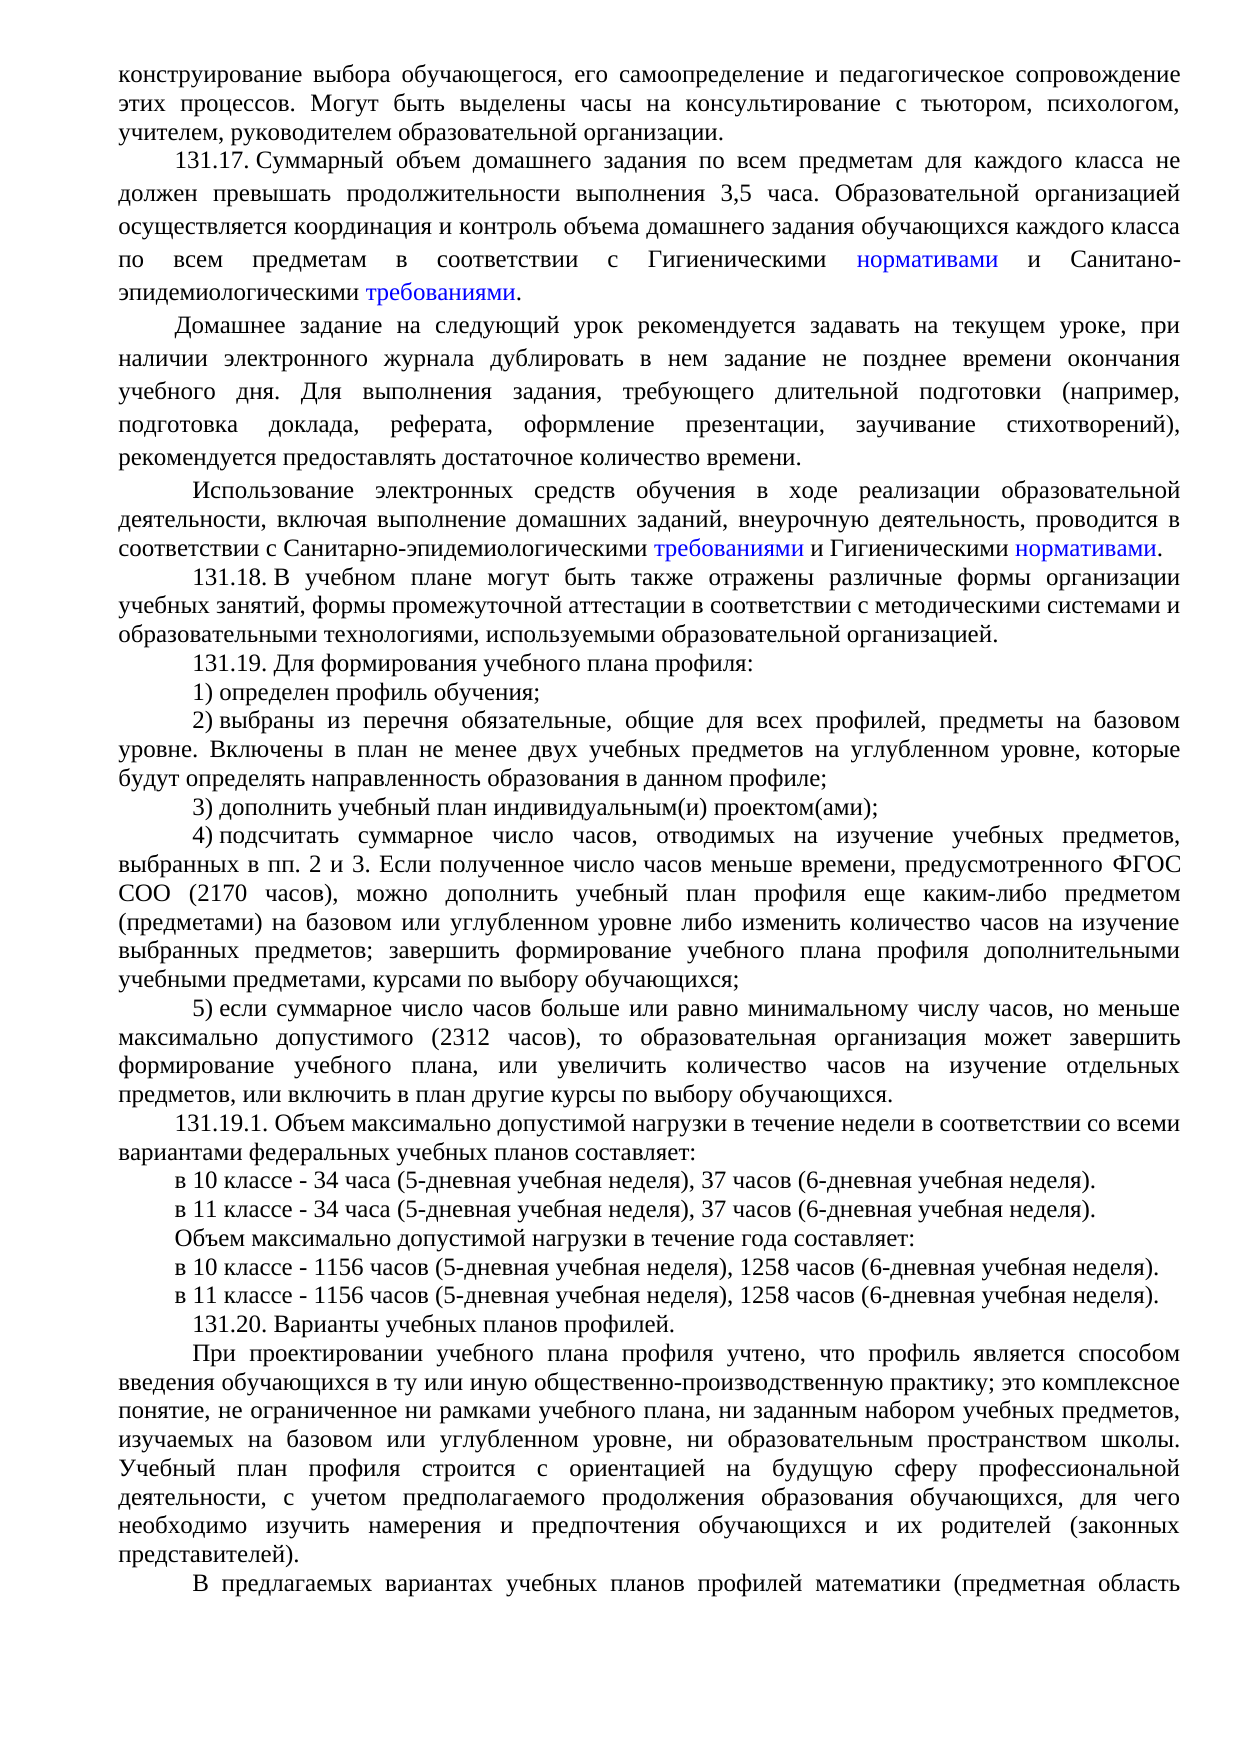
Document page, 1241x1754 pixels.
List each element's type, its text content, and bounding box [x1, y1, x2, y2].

text 3) дополнить учебный план индивидуальным(и) проектом(ами); [118, 792, 1181, 821]
text 131.19.1. Объем максимально допустимой нагрузки в течение недели в соответствии со всеми вариантами федеральных учебных планов составляет: [118, 1108, 1181, 1166]
text 131.20. Варианты учебных планов профилей. [118, 1309, 1181, 1338]
text 5) если суммарное число часов больше или равно минимальному числу часов, но меньше максимально допустимого (2312 часов), то образовательная организация может завершить формирование учебного плана, или увеличить количество часов на изучение отдельных предметов, или включить в план другие курсы по выбору обучающихся. [118, 993, 1181, 1108]
text 4) подсчитать суммарное число часов, отводимых на изучение учебных предметов, выбранных в пп. 2 и 3. Если полученное число часов меньше времени, предусмотренного ФГОС СОО (2170 часов), можно дополнить учебный план профиля еще каким-либо предметом (предметами) на базовом или углубленном уровне либо изменить количество часов на изучение выбранных предметов; завершить формирование учебного плана профиля дополнительными учебными предметами, курсами по выбору обучающихся; [118, 821, 1181, 993]
text 131.19. Для формирования учебного плана профиля: [118, 648, 1181, 677]
text 131.17. Суммарный объем домашнего задания по всем предметам для каждого класса не должен превышать продолжительности выполнения 3,5 часа. Образовательной организацией осуществляется координация и контроль объема домашнего задания обучающихся каждого класса по всем предметам в соответствии с Гигиеническими нормативами и Санитано-эпидемиологическими требованиями. [118, 145, 1181, 306]
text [118, 59, 1181, 145]
text в 11 классе - 34 часа (5-дневная учебная неделя), 37 часов (6-дневная учебная неделя). [118, 1194, 1181, 1223]
text 2) выбраны из перечня обязательные, общие для всех профилей, предметы на базовом уровне. Включены в план не менее двух учебных предметов на углубленном уровне, которые будут определять направленность образования в данном профиле; [118, 706, 1181, 792]
text 1) определен профиль обучения; [118, 677, 1181, 706]
text Домашнее задание на следующий урок рекомендуется задавать на текущем уроке, при наличии электронного журнала дублировать в нем задание не позднее времени окончания учебного дня. Для выполнения задания, требующего длительной подготовки (например, подготовка доклада, реферата, оформление презентации, заучивание стихотворений), рекомендуется предоставлять достаточное количество времени. [118, 310, 1181, 471]
text в 10 классе - 1156 часов (5-дневная учебная неделя), 1258 часов (6-дневная учебная неделя). [118, 1252, 1181, 1281]
text 131.18. В учебном плане могут быть также отражены различные формы организации учебных занятий, формы промежуточной аттестации в соответствии с методическими системами и образовательными технологиями, используемыми образовательной организацией. [118, 562, 1181, 648]
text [118, 1568, 1181, 1597]
text в 10 классе - 34 часа (5-дневная учебная неделя), 37 часов (6-дневная учебная неделя). [118, 1166, 1181, 1194]
text При проектировании учебного плана профиля учтено, что профиль является способом введения обучающихся в ту или иную общественно-производственную практику; это комплексное понятие, не ограниченное ни рамками учебного плана, ни заданным набором учебных предметов, изучаемых на базовом или углубленном уровне, ни образовательным пространством школы. Учебный план профиля строится с ориентацией на будущую сферу профессиональной деятельности, с учетом предполагаемого продолжения образования обучающихся, для чего необходимо изучить намерения и предпочтения обучающихся и их родителей (законных представителей). [118, 1338, 1181, 1568]
text Объем максимально допустимой нагрузки в течение года составляет: [118, 1223, 1181, 1252]
text Использование электронных средств обучения в ходе реализации образовательной деятельности, включая выполнение домашних заданий, внеурочную деятельность, проводится в соответствии с Санитарно-эпидемиологическими требованиями и Гигиеническими нормативами. [118, 476, 1181, 562]
text в 11 классе - 1156 часов (5-дневная учебная неделя), 1258 часов (6-дневная учебная неделя). [118, 1281, 1181, 1309]
